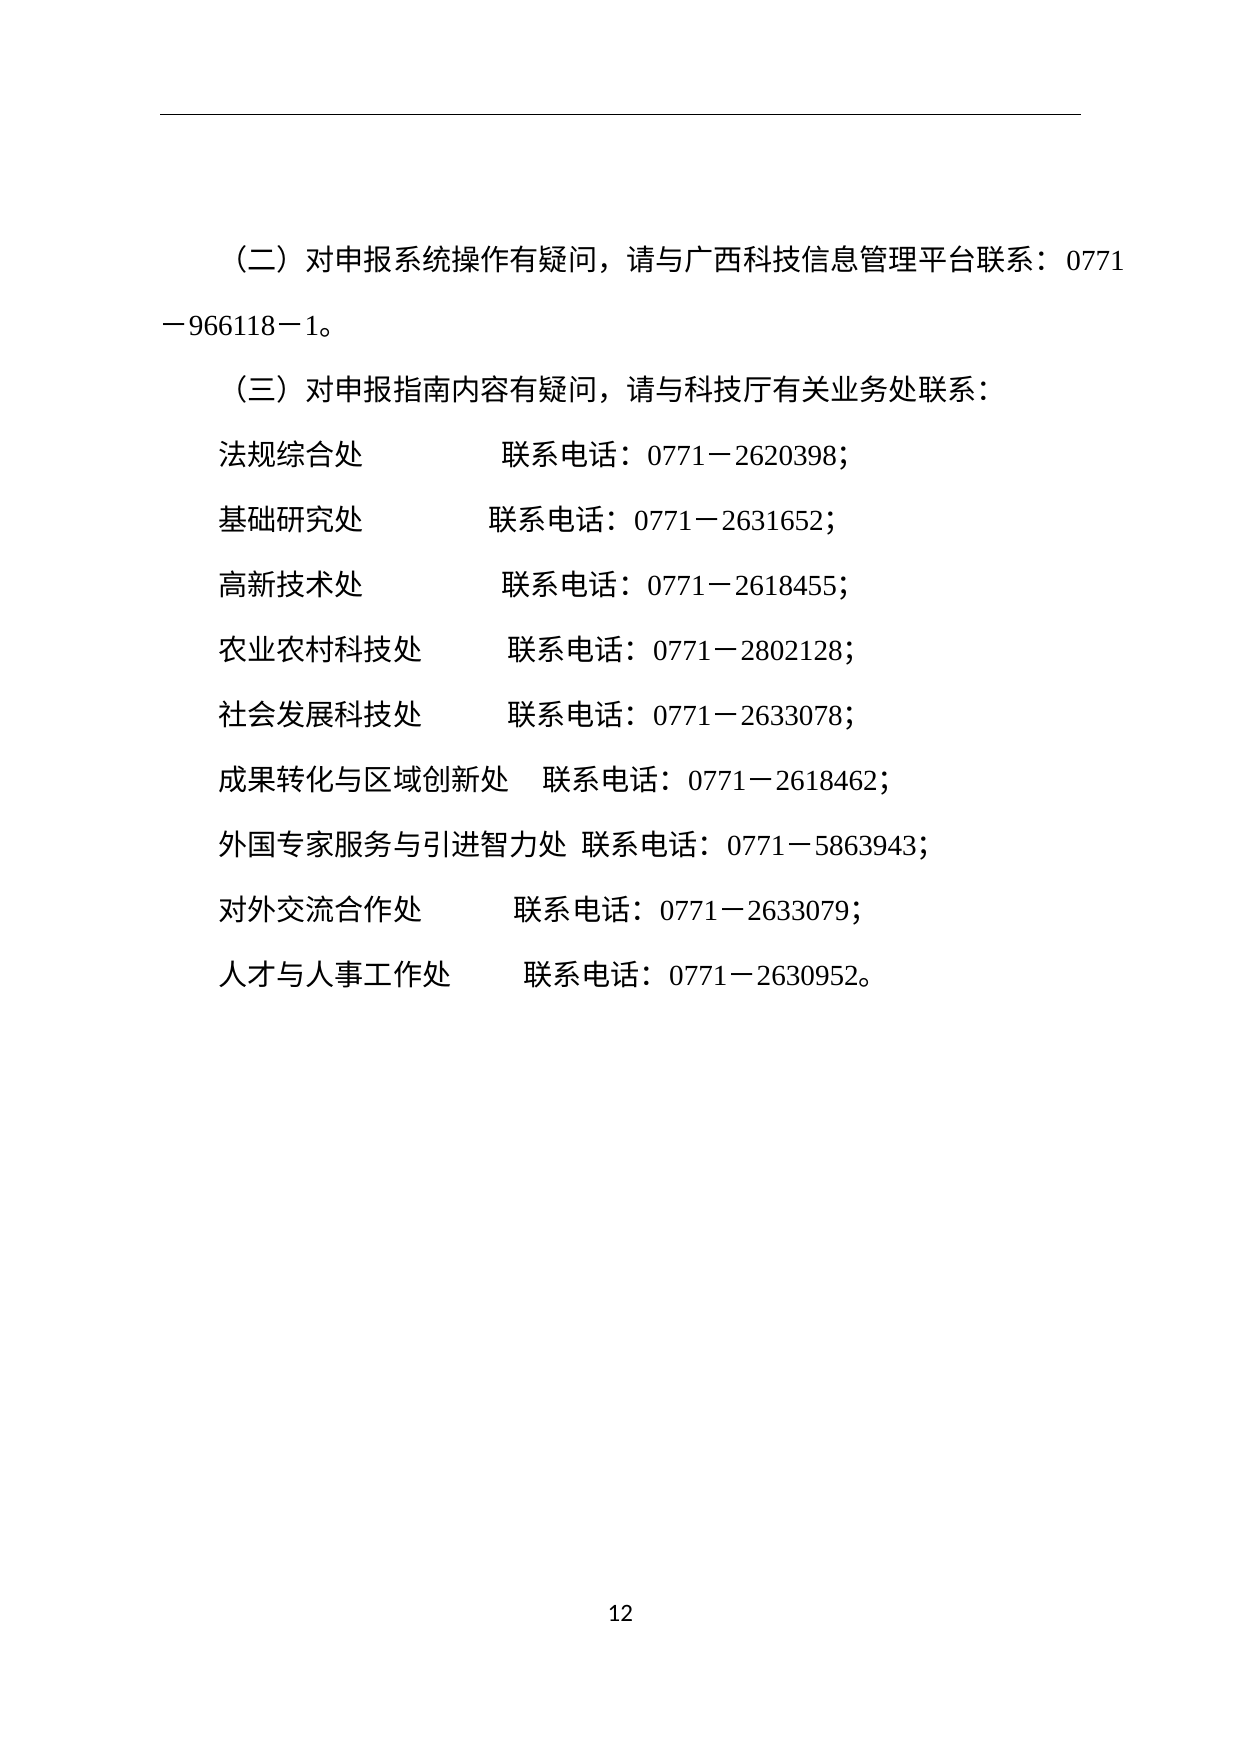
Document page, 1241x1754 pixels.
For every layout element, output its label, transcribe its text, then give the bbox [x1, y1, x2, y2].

text 对外交流合作处 联系电话：0771－2633079； [159, 875, 1081, 940]
text （二）对申报系统操作有疑问，请与广西科技信息管理平台联系：0771－966118－1。 [159, 225, 1124, 355]
text 基础研究处 联系电话：0771－2631652； [159, 485, 1081, 550]
text 成果转化与区域创新处 联系电话：0771－2618462； [159, 745, 1081, 810]
text 人才与人事工作处 联系电话：0771－2630952。 [159, 940, 1081, 1005]
text （三）对申报指南内容有疑问，请与科技厅有关业务处联系： [159, 355, 1081, 420]
text 社会发展科技处 联系电话：0771－2633078； [159, 680, 1081, 745]
text 外国专家服务与引进智力处 联系电话：0771－5863943； [159, 810, 1081, 875]
text 农业农村科技处 联系电话：0771－2802128； [159, 615, 1081, 680]
text 法规综合处 联系电话：0771－2620398； [159, 420, 1081, 485]
text 高新技术处 联系电话：0771－2618455； [159, 550, 1081, 615]
